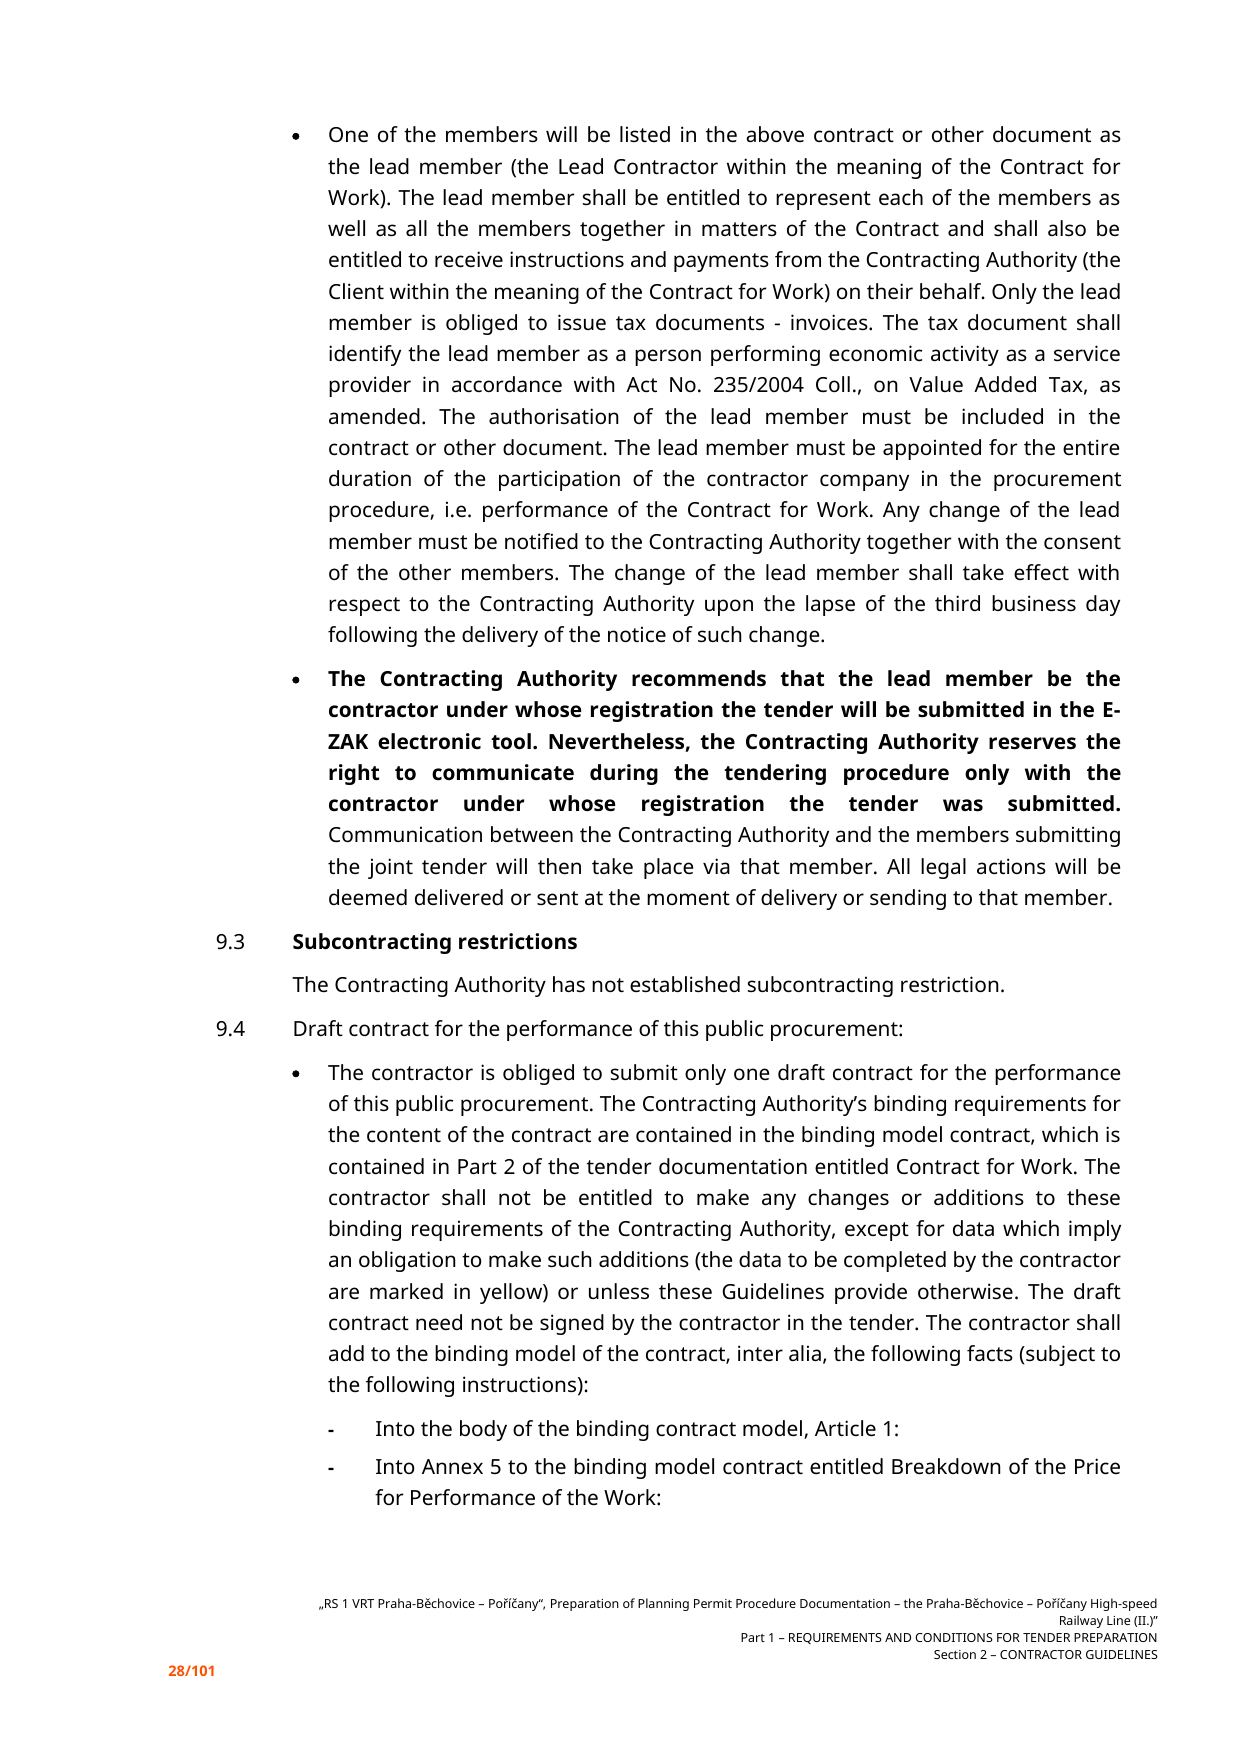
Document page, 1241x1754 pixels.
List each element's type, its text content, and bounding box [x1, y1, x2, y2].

text Into the body of the binding contract model, Article 1: [328, 1414, 1122, 1443]
list The Contracting Authority has not established subcontracting restriction. [292, 971, 1122, 999]
text Subcontracting restrictions [216, 927, 1122, 955]
text The Contracting Authority recommends that the lead member be the contractor under whose registration the tender will be submitted in the E-ZAK electronic tool. Nevertheless, the Contracting Authority reserves the right to communicate during the tendering procedure only with the contractor under whose registration the tender was submitted. Communication between the Contracting Authority and the members submitting the joint tender will then take place via that member. All legal actions will be deemed delivered or sent at the moment of delivery or sending to that member. [292, 664, 1122, 912]
text The contractor is obliged to submit only one draft contract for the performance of this public procurement. The Contracting Authority’s binding requirements for the content of the contract are contained in the binding model contract, which is contained in Part 2 of the tender documentation entitled Contract for Work. The contractor shall not be entitled to make any changes or additions to these binding requirements of the Contracting Authority, except for data which imply an obligation to make such additions (the data to be completed by the contractor are marked in yellow) or unless these Guidelines provide otherwise. The draft contract need not be signed by the contractor in the tender. The contractor shall add to the binding model of the contract, inter alia, the following facts (subject to the following instructions): [292, 1058, 1122, 1399]
text One of the members will be listed in the above contract or other document as the lead member (the Lead Contractor within the meaning of the Contract for Work). The lead member shall be entitled to represent each of the members as well as all the members together in matters of the Contract and shall also be entitled to receive instructions and payments from the Contracting Authority (the Client within the meaning of the Contract for Work) on their behalf. Only the lead member is obliged to issue tax documents - invoices. The tax document shall identify the lead member as a person performing economic activity as a service provider in accordance with Act No. 235/2004 Coll., on Value Added Tax, as amended. The authorisation of the lead member must be included in the contract or other document. The lead member must be appointed for the entire duration of the participation of the contractor company in the procurement procedure, i.e. performance of the Contract for Work. Any change of the lead member must be notified to the Contracting Authority together with the consent of the other members. The change of the lead member shall take effect with respect to the Contracting Authority upon the lapse of the third business day following the delivery of the notice of such change. [292, 121, 1122, 649]
text Draft contract for the performance of this public procurement: [216, 1014, 1122, 1043]
text Into Annex 5 to the binding model contract entitled Breakdown of the Price for Performance of the Work: [328, 1452, 1122, 1512]
